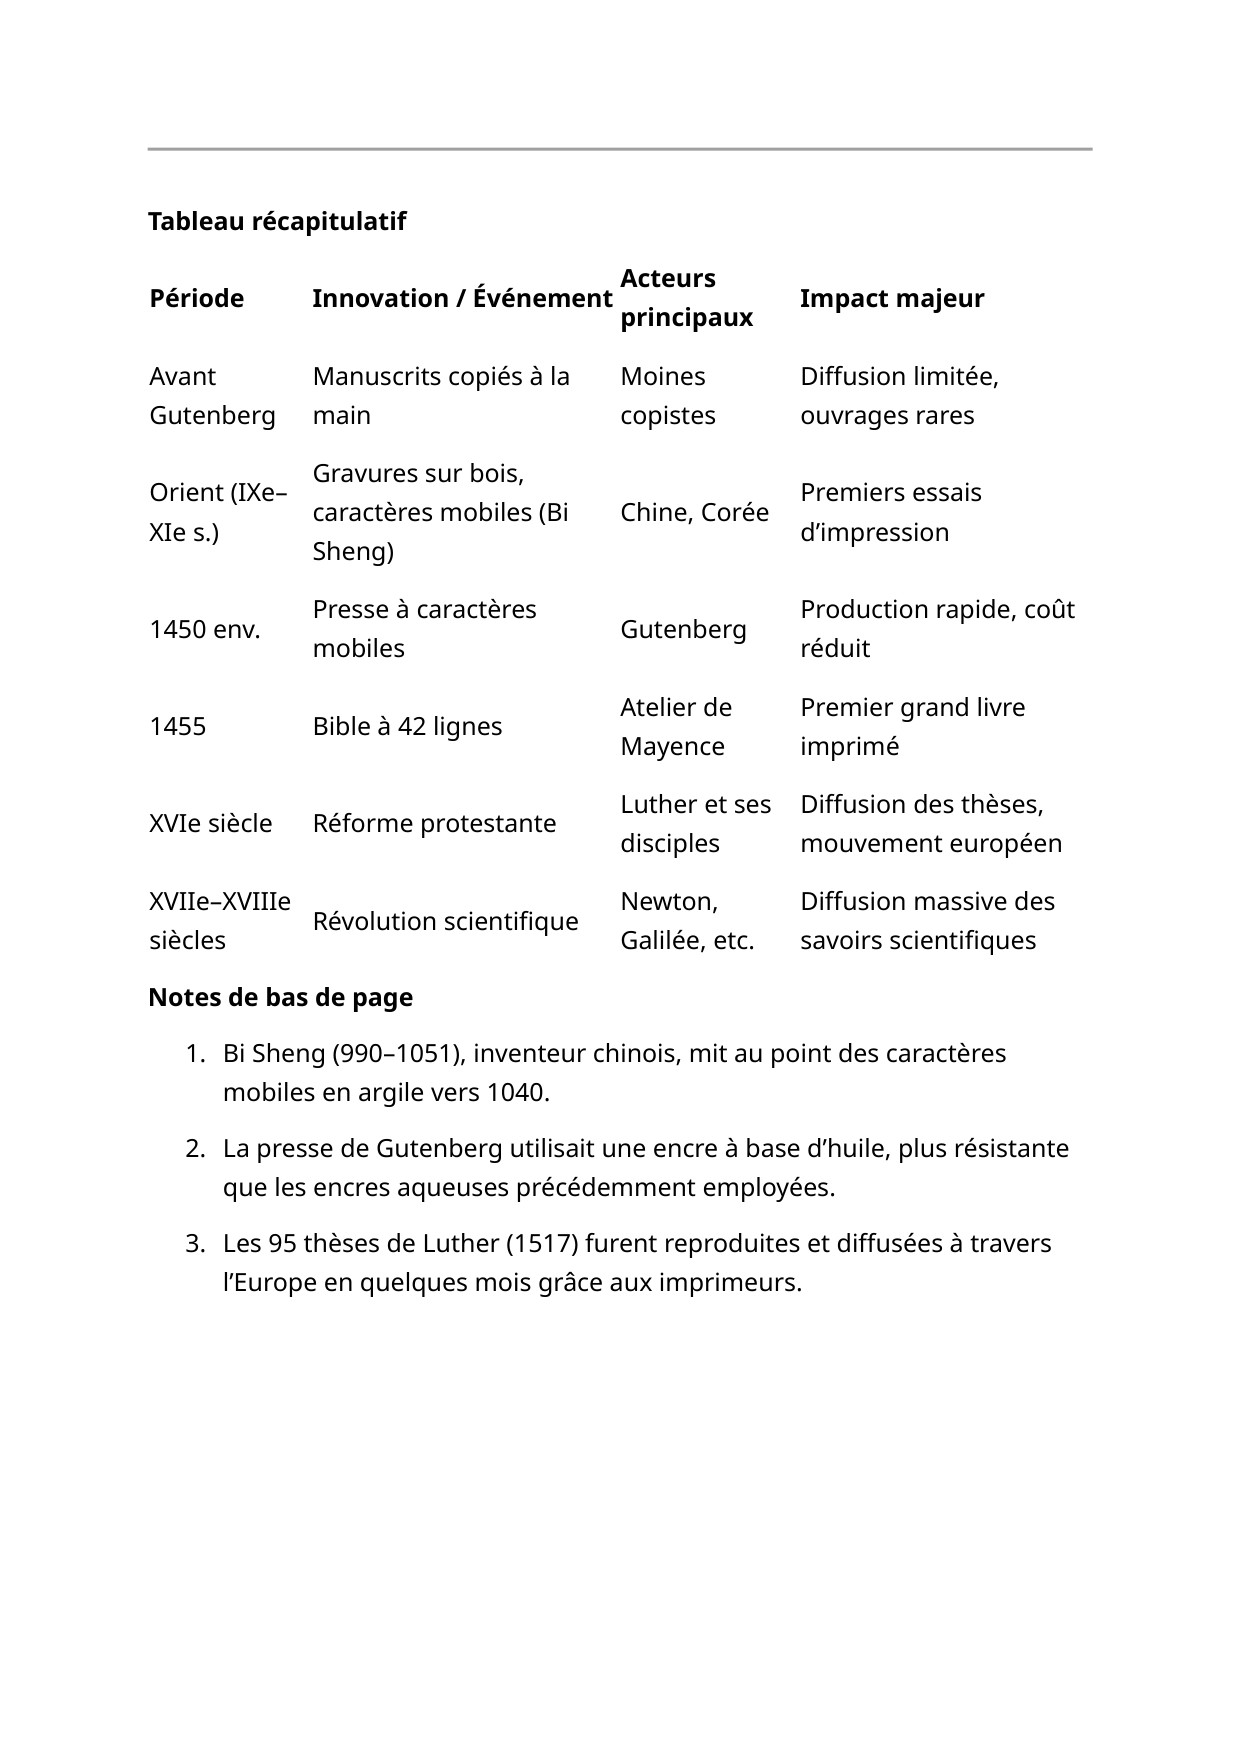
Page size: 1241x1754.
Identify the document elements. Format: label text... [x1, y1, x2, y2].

table_cell Premier grand livre imprimé [799, 688, 1093, 785]
list La presse de Gutenberg utilisait une encre à base d’huile, plus résistante que les encres aqueuses précédemment employées. [185, 1130, 1093, 1203]
table_cell Newton, Galilée, etc. [619, 882, 798, 979]
table_cell 1450 env. [148, 590, 311, 688]
table_cell Premiers essais d’impression [799, 454, 1093, 590]
table_cell Diffusion limitée, ouvrages rares [799, 357, 1093, 454]
table_cell Orient (IXe–XIe s.) [148, 454, 311, 590]
table_header Impact majeur [799, 259, 1093, 357]
table_cell Réforme protestante [311, 785, 619, 882]
table_cell Atelier de Mayence [619, 688, 798, 785]
table_cell Diffusion massive des savoirs scientifiques [799, 882, 1093, 979]
table_cell Production rapide, coût réduit [799, 590, 1093, 688]
table_header Innovation / Événement [311, 259, 619, 357]
table_cell Moines copistes [619, 357, 798, 454]
table_header Acteurs principaux [619, 259, 798, 357]
table_cell 1455 [148, 688, 311, 785]
table_cell Gravures sur bois, caractères mobiles (Bi Sheng) [311, 454, 619, 590]
list Bi Sheng (990–1051), inventeur chinois, mit au point des caractères mobiles en argile vers 1040. [185, 1035, 1093, 1108]
table_cell Bible à 42 lignes [311, 688, 619, 785]
table_cell Révolution scientifique [311, 882, 619, 979]
table_cell Avant Gutenberg [148, 357, 311, 454]
table_cell XVIe siècle [148, 785, 311, 882]
table_cell XVIIe–XVIIIe siècles [148, 882, 311, 979]
list Les 95 thèses de Luther (1517) furent reproduites et diffusées à travers l’Europe en quelques mois grâce aux imprimeurs. [185, 1225, 1093, 1298]
table_cell Presse à caractères mobiles [311, 590, 619, 688]
table_header Période [148, 259, 311, 357]
table_cell Gutenberg [619, 590, 798, 688]
table_cell Manuscrits copiés à la main [311, 357, 619, 454]
table_cell Diffusion des thèses, mouvement européen [799, 785, 1093, 882]
table_cell Luther et ses disciples [619, 785, 798, 882]
text Tableau récapitulatif [148, 203, 1093, 237]
text Notes de bas de page [148, 979, 1093, 1013]
table_cell Chine, Corée [619, 454, 798, 590]
